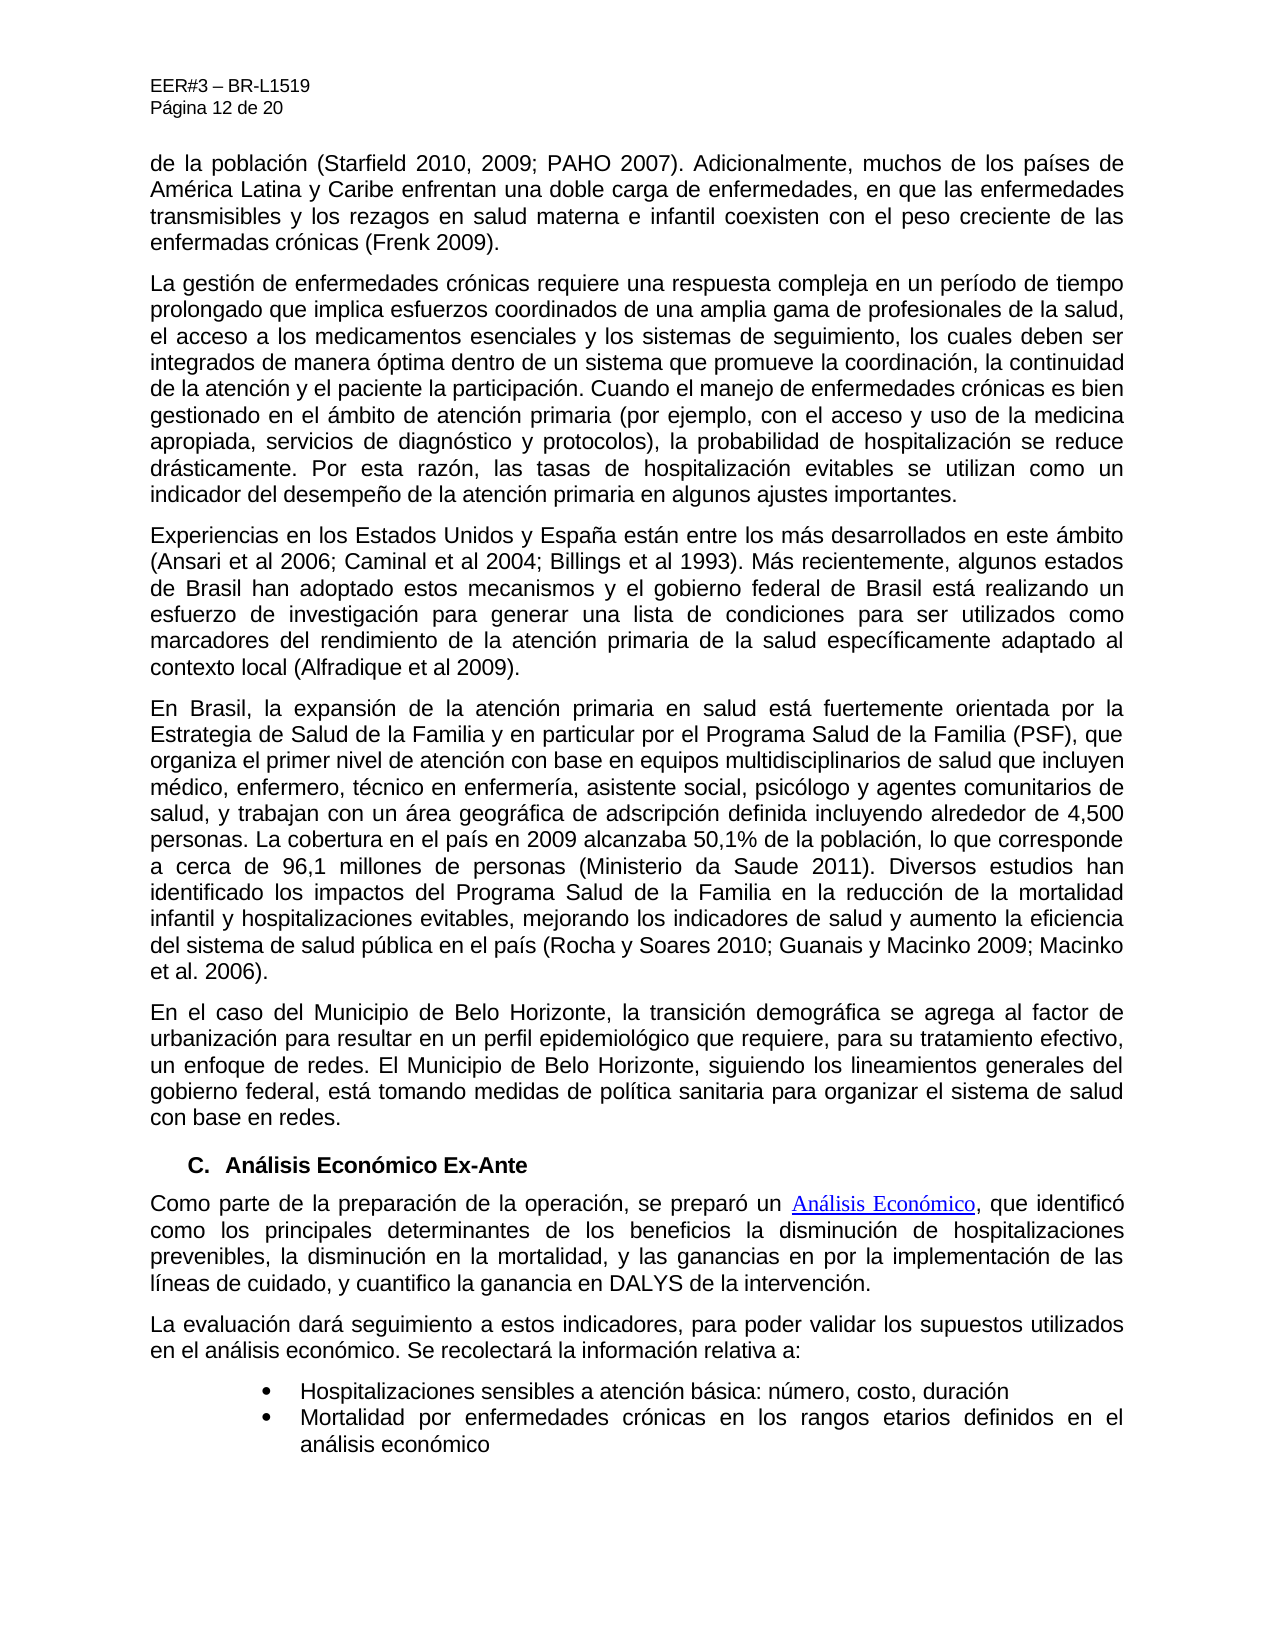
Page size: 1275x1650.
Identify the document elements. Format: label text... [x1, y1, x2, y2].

subtitle Análisis Económico Ex-Ante [187, 1152, 1125, 1178]
list Mortalidad por enfermedades crónicas en los rangos etarios definidos en el análisis económico [262, 1404, 1125, 1457]
list La evaluación dará seguimiento a estos indicadores, para poder validar los supuestos utilizados en el análisis económico. Se recolectará la información relativa a: [150, 1311, 1125, 1363]
list Hospitalizaciones sensibles a atención básica: número, costo, duración [262, 1378, 1125, 1404]
list Como parte de la preparación de la operación, se preparó un Análisis Económico, que identificó como los principales determinantes de los beneficios la disminución de hospitalizaciones prevenibles, la disminución en la mortalidad, y las ganancias en por la implementación de las líneas de cuidado, y cuantifico la ganancia en DALYS de la intervención. [150, 1190, 1125, 1296]
list La gestión de enfermedades crónicas requiere una respuesta compleja en un período de tiempo prolongado que implica esfuerzos coordinados de una amplia gama de profesionales de la salud, el acceso a los medicamentos esenciales y los sistemas de seguimiento, los cuales deben ser integrados de manera óptima dentro de un sistema que promueve la coordinación, la continuidad de la atención y el paciente la participación. Cuando el manejo de enfermedades crónicas es bien gestionado en el ámbito de atención primaria (por ejemplo, con el acceso y uso de la medicina apropiada, servicios de diagnóstico y protocolos), la probabilidad de hospitalización se reduce drásticamente. Por esta razón, las tasas de hospitalización evitables se utilizan como un indicador del desempeño de la atención primaria en algunos ajustes importantes. [150, 270, 1125, 507]
list Experiencias en los Estados Unidos y España están entre los más desarrollados en este ámbito (Ansari et al 2006; Caminal et al 2004; Billings et al 1993). Más recientemente, algunos estados de Brasil han adoptado estos mecanismos y el gobierno federal de Brasil está realizando un esfuerzo de investigación para generar una lista de condiciones para ser utilizados como marcadores del rendimiento de la atención primaria de la salud específicamente adaptado al contexto local (Alfradique et al 2009). [150, 522, 1125, 680]
list En el caso del Municipio de Belo Horizonte, la transición demográfica se agrega al factor de urbanización para resultar en un perfil epidemiológico que requiere, para su tratamiento efectivo, un enfoque de redes. El Municipio de Belo Horizonte, siguiendo los lineamientos generales del gobierno federal, está tomando medidas de política sanitaria para organizar el sistema de salud con base en redes. [150, 999, 1125, 1131]
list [150, 150, 1125, 255]
list En Brasil, la expansión de la atención primaria en salud está fuertemente orientada por la Estrategia de Salud de la Familia y en particular por el Programa Salud de la Familia (PSF), que organiza el primer nivel de atención con base en equipos multidisciplinarios de salud que incluyen médico, enfermero, técnico en enfermería, asistente social, psicólogo y agentes comunitarios de salud, y trabajan con un área geográfica de adscripción definida incluyendo alrededor de 4,500 personas. La cobertura en el país en 2009 alcanzaba 50,1% de la población, lo que corresponde a cerca de 96,1 millones de personas (Ministerio da Saude 2011). Diversos estudios han identificado los impactos del Programa Salud de la Familia en la reducción de la mortalidad infantil y hospitalizaciones evitables, mejorando los indicadores de salud y aumento la eficiencia del sistema de salud pública en el país (Rocha y Soares 2010; Guanais y Macinko 2009; Macinko et al. 2006). [150, 694, 1125, 984]
